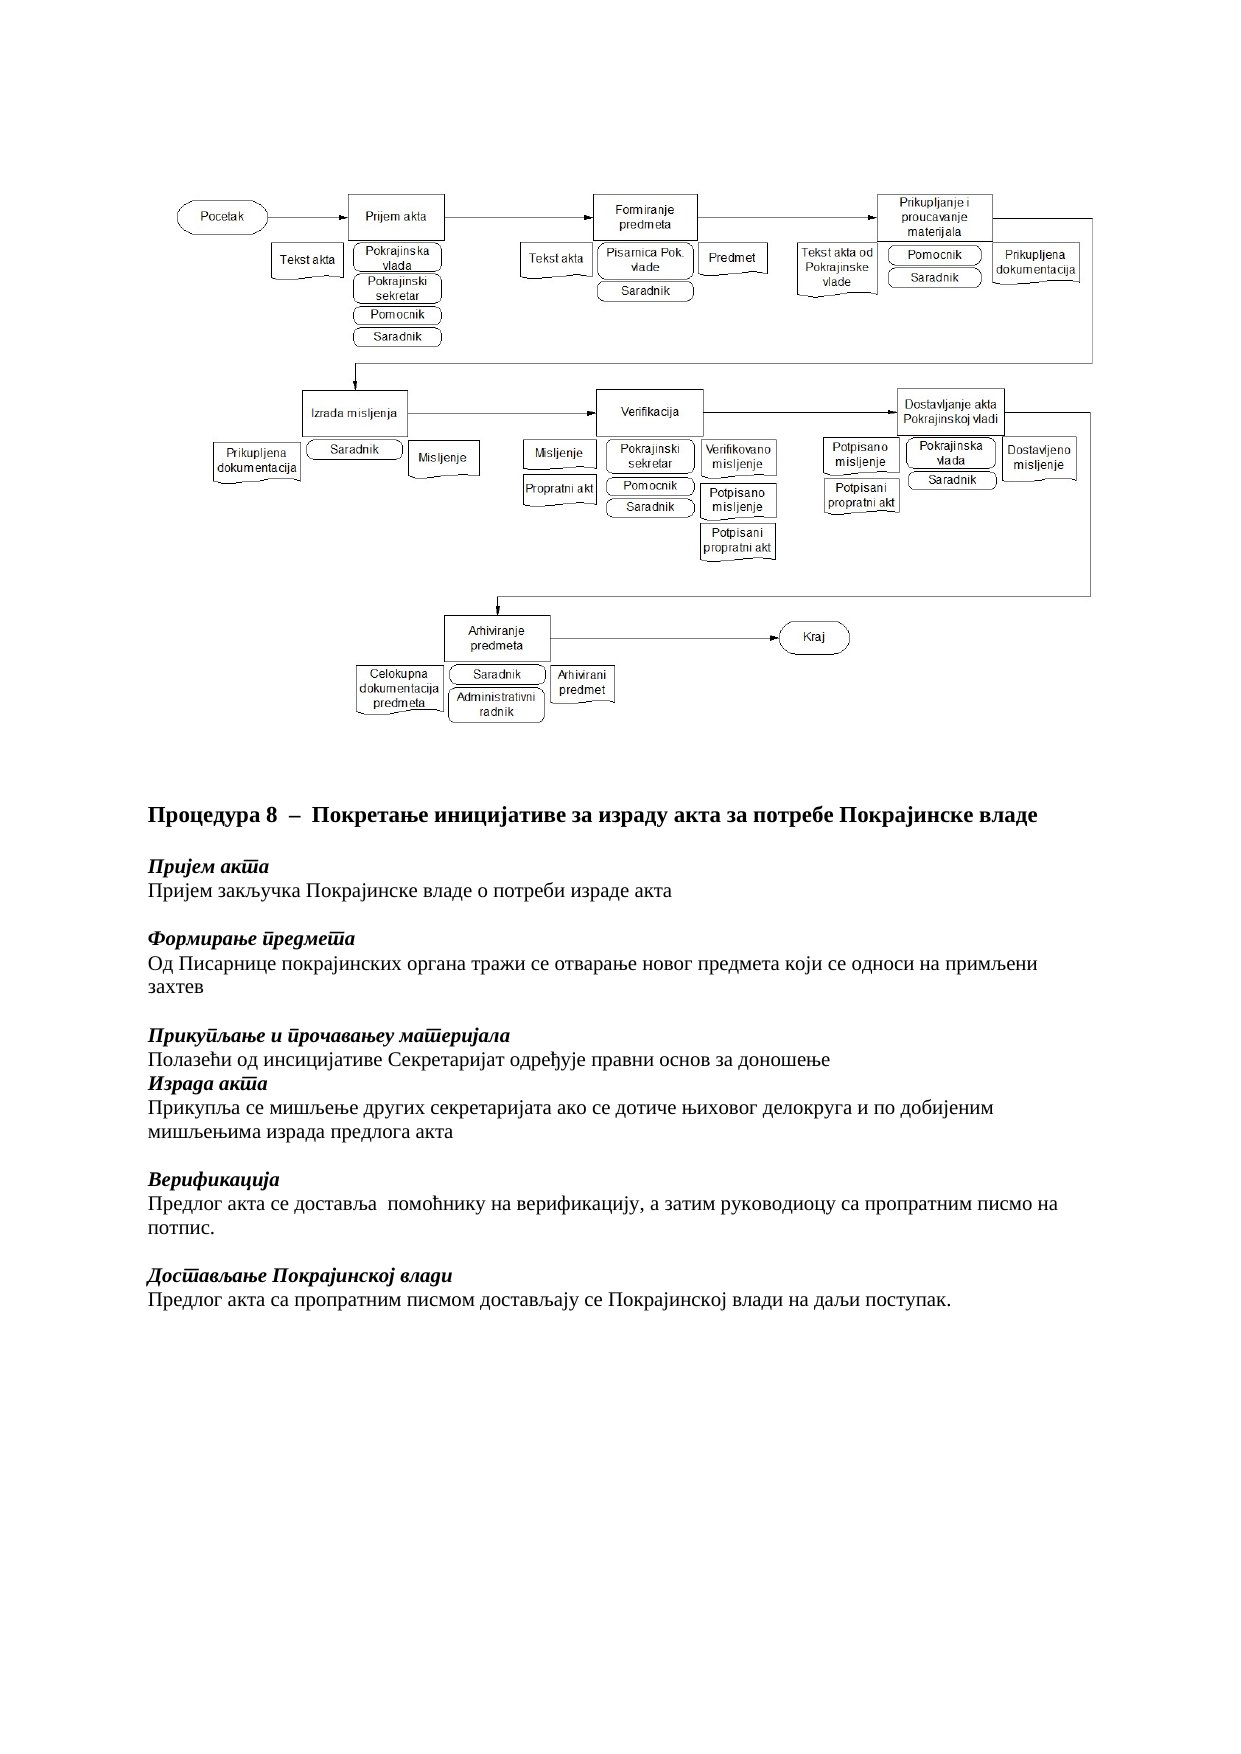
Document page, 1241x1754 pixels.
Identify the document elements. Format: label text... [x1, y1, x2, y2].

text Пријем акта [148, 854, 1093, 878]
text Полазећи од инсицијативе Секретаријат одређује правни основ за доношење [148, 1047, 1093, 1071]
text Од Писарнице покрајинских органа тражи се отварање новог предмета који се односи на примљени захтев [148, 950, 1093, 998]
text Израда акта [148, 1071, 1093, 1095]
text Пријем закључка Покрајинске владе о потреби израде акта [148, 878, 1093, 902]
text Формирање предмета [148, 926, 1093, 950]
picture [147, 147, 1093, 723]
text Предлог акта се доставља помоћнику на верификацију, а затим руководиоцу са пропратним писмо на потпис. [148, 1191, 1093, 1239]
text Прикупљање и прочавањеу материјала [148, 1023, 1093, 1047]
text Достављање Покрајинској влади [148, 1263, 1093, 1287]
text Верификација [148, 1167, 1093, 1191]
text Предлог акта са пропратним писмом достављају се Покрајинској влади на даљи поступак. [148, 1287, 1093, 1311]
text Прикупља се мишљење других секретаријата ако се дотиче њиховог делокруга и по добијеним мишљењима израда предлога акта [148, 1095, 1093, 1143]
text Процедура 8 – Покретање иницијативе за израду акта за потребе Покрајинске владе [148, 801, 1093, 828]
